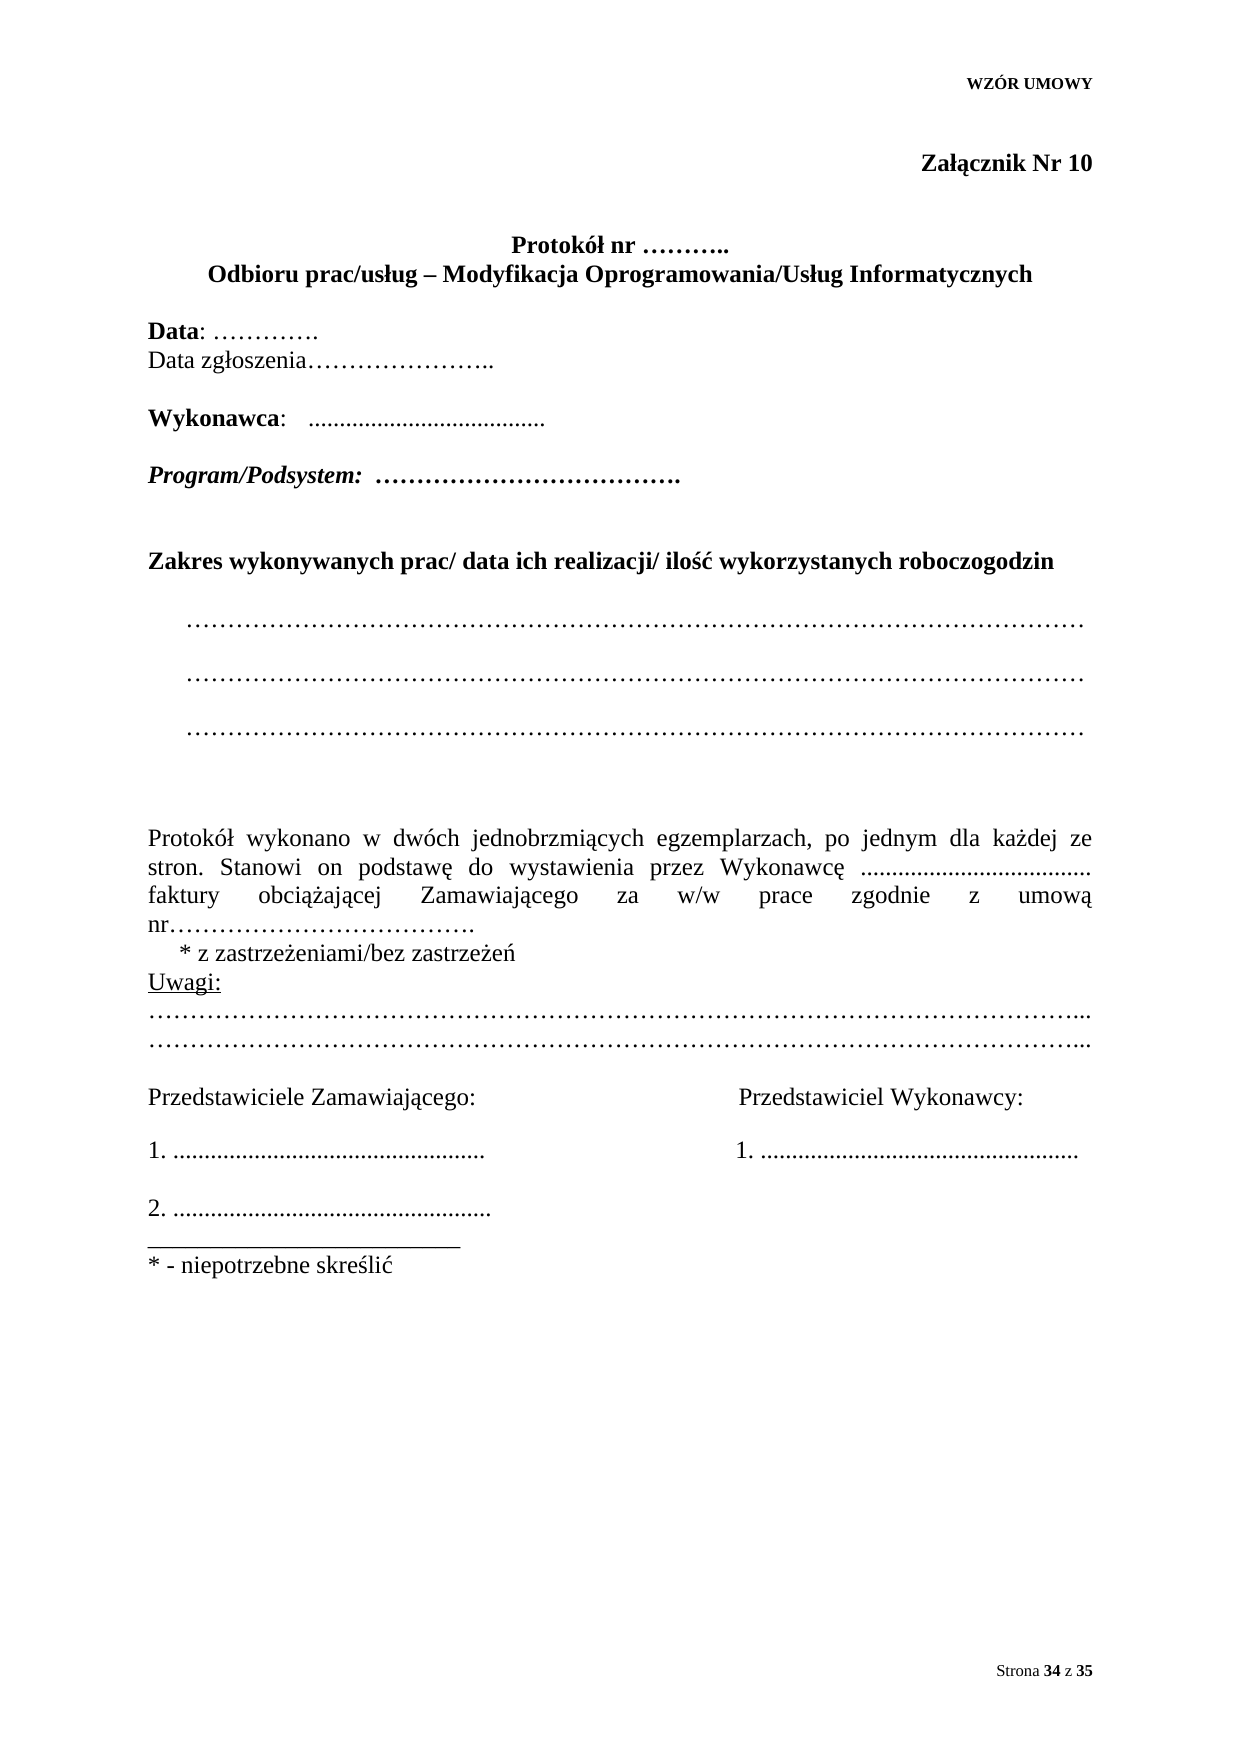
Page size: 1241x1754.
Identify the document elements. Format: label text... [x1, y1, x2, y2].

text Protokół wykonano w dwóch jednobrzmiących egzemplarzach, po jednym dla każdej ze stron. Stanowi on podstawę do wystawienia przez Wykonawcę ..................................... faktury obciążającej Zamawiającego za w/w prace zgodnie z umową nr………………………………. [148, 823, 1093, 938]
text * z zastrzeżeniami/bez zastrzeżeń [148, 938, 1093, 967]
text Wykonawca: ...................................... [148, 403, 1093, 431]
list Załącznik Nr 10 [148, 148, 1093, 176]
text _________________________ [148, 1222, 1093, 1251]
text Odbioru prac/usług – Modyfikacja Oprogramowania/Usług Informatycznych [148, 259, 1093, 288]
text ……………………………………………………………………………………………… [185, 658, 1093, 687]
text Data zgłoszenia………………….. [148, 345, 1093, 374]
text Uwagi: [148, 967, 1093, 996]
text ……………………………………………………………………………………………… [185, 712, 1093, 740]
text 2. ................................................... [148, 1193, 1093, 1222]
text * - niepotrzebne skreślić [148, 1251, 1093, 1279]
text Przedstawiciele Zamawiającego: Przedstawiciel Wykonawcy: [148, 1082, 1093, 1111]
text Zakres wykonywanych prac/ data ich realizacji/ ilość wykorzystanych roboczogodzin [148, 546, 1093, 575]
text …………………………………………………………………………………………………... [148, 1024, 1093, 1053]
text 1. .................................................. 1. ................................................... [148, 1136, 1093, 1164]
text Program/Podsystem: ………………………………. [148, 460, 1093, 489]
text Data: …………. [148, 316, 1093, 345]
text ……………………………………………………………………………………………… [185, 604, 1093, 633]
text Protokół nr ……….. [148, 230, 1093, 259]
text …………………………………………………………………………………………………... [148, 996, 1093, 1024]
